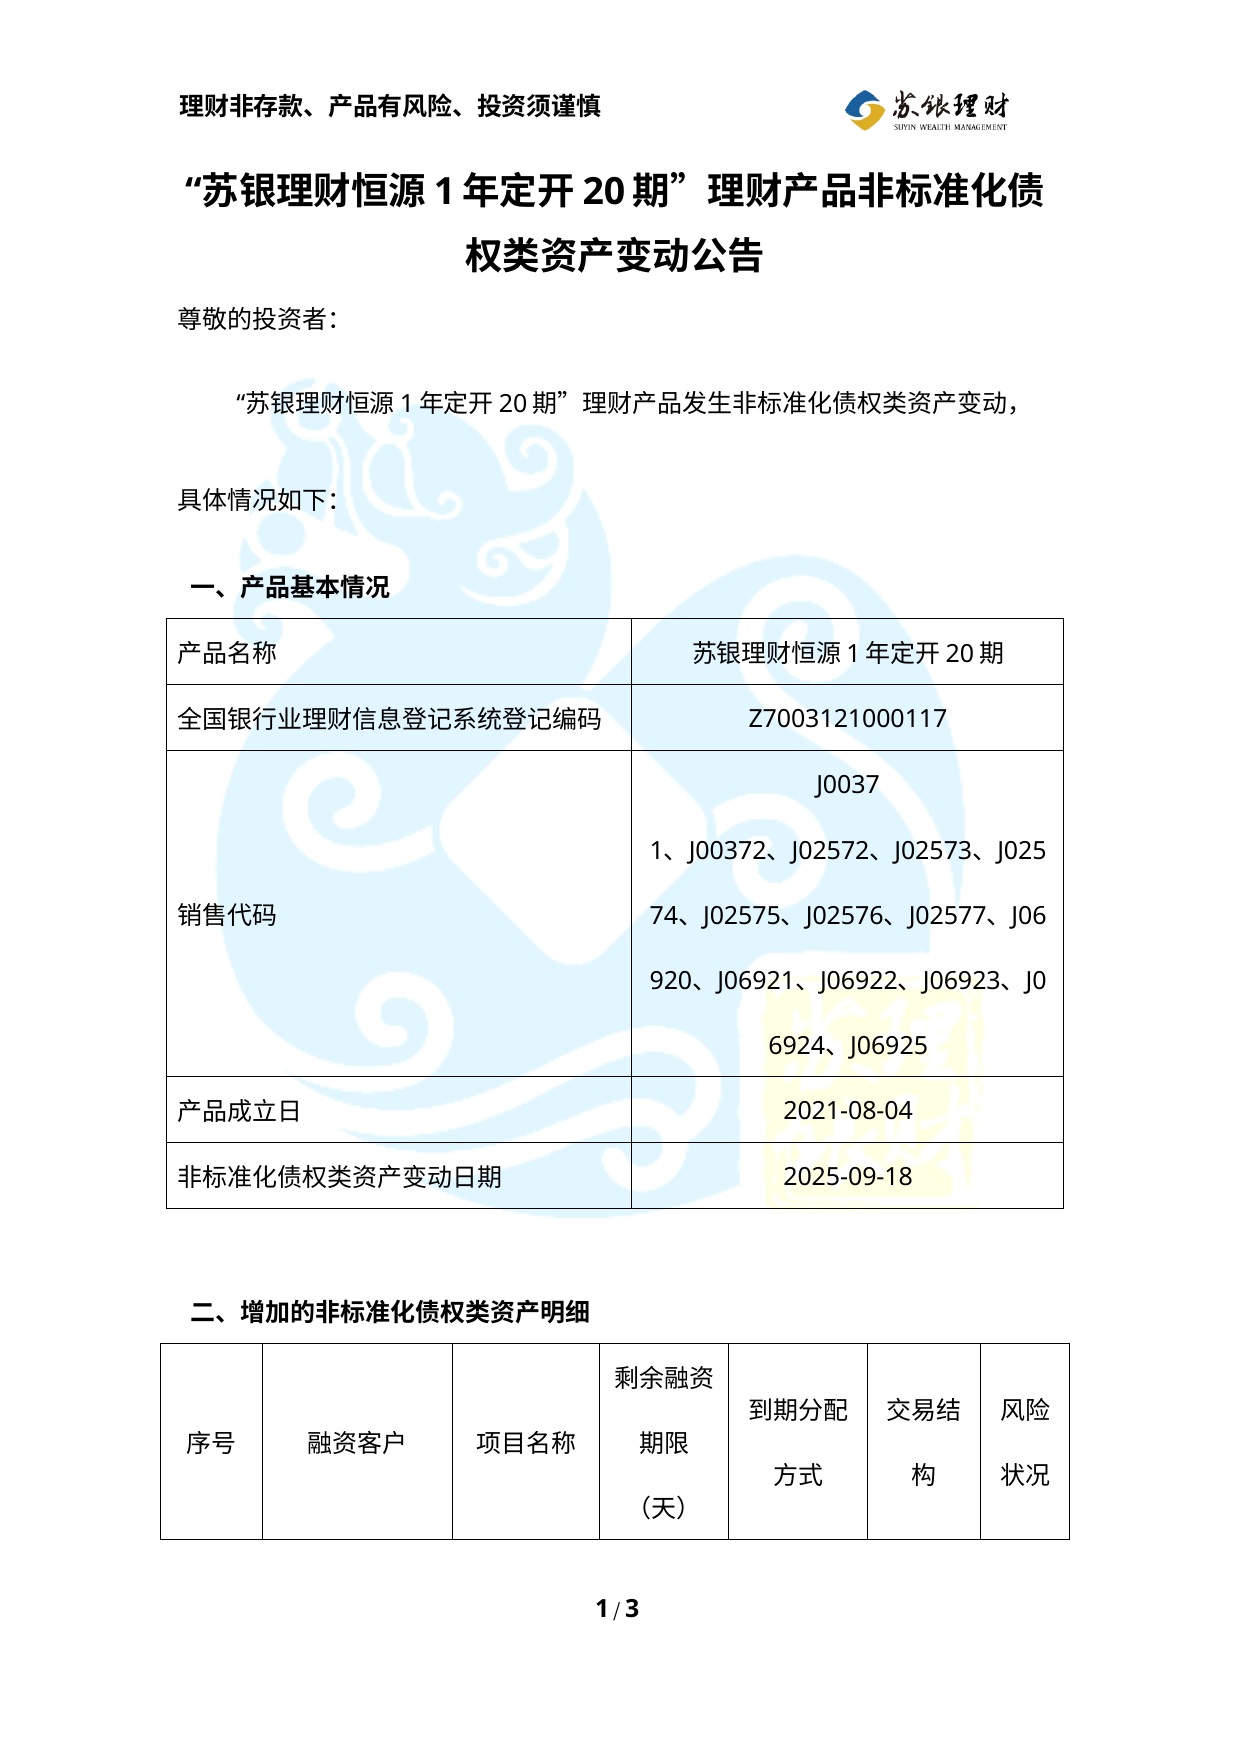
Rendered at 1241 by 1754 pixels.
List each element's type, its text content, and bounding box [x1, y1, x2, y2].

table_cell 2025-09-18 [632, 1143, 1063, 1208]
table_header 序号 [161, 1344, 262, 1539]
table_cell 非标准化债权类资产变动日期 [167, 1143, 631, 1208]
table_cell Z7003121000117 [632, 685, 1063, 750]
table_header 交易结构 [868, 1344, 980, 1539]
table_cell J00371、J00372、J02572、J02573、J02574、J02575、J02576、J02577、J06920、J06921、J06922、J06923、J06924、J06925 [632, 751, 1063, 1076]
table_header 剩余融资期限（天） [600, 1344, 728, 1539]
picture [820, 72, 1039, 143]
text “苏银理财恒源1年定开20期”理财产品非标准化债权类资产变动公告 [177, 156, 1053, 286]
table_header 融资客户 [263, 1344, 452, 1539]
table_header 项目名称 [453, 1344, 599, 1539]
table_cell 全国银行业理财信息登记系统登记编码 [167, 685, 631, 750]
table_cell 销售代码 [167, 751, 631, 1076]
subtitle 二、增加的非标准化债权类资产明细 [190, 1278, 1053, 1343]
table_header 苏银理财恒源1年定开20期 [632, 619, 1063, 684]
table_cell 产品成立日 [167, 1077, 631, 1142]
table_header 风险状况 [981, 1344, 1069, 1539]
table_cell 2021-08-04 [632, 1077, 1063, 1142]
text “苏银理财恒源1年定开20期”理财产品发生非标准化债权类资产变动，具体情况如下： [177, 369, 1053, 531]
table_header 到期分配方式 [729, 1344, 867, 1539]
text 尊敬的投资者： [177, 286, 1053, 351]
table_header 产品名称 [167, 619, 631, 684]
subtitle 一、产品基本情况 [190, 553, 1053, 618]
